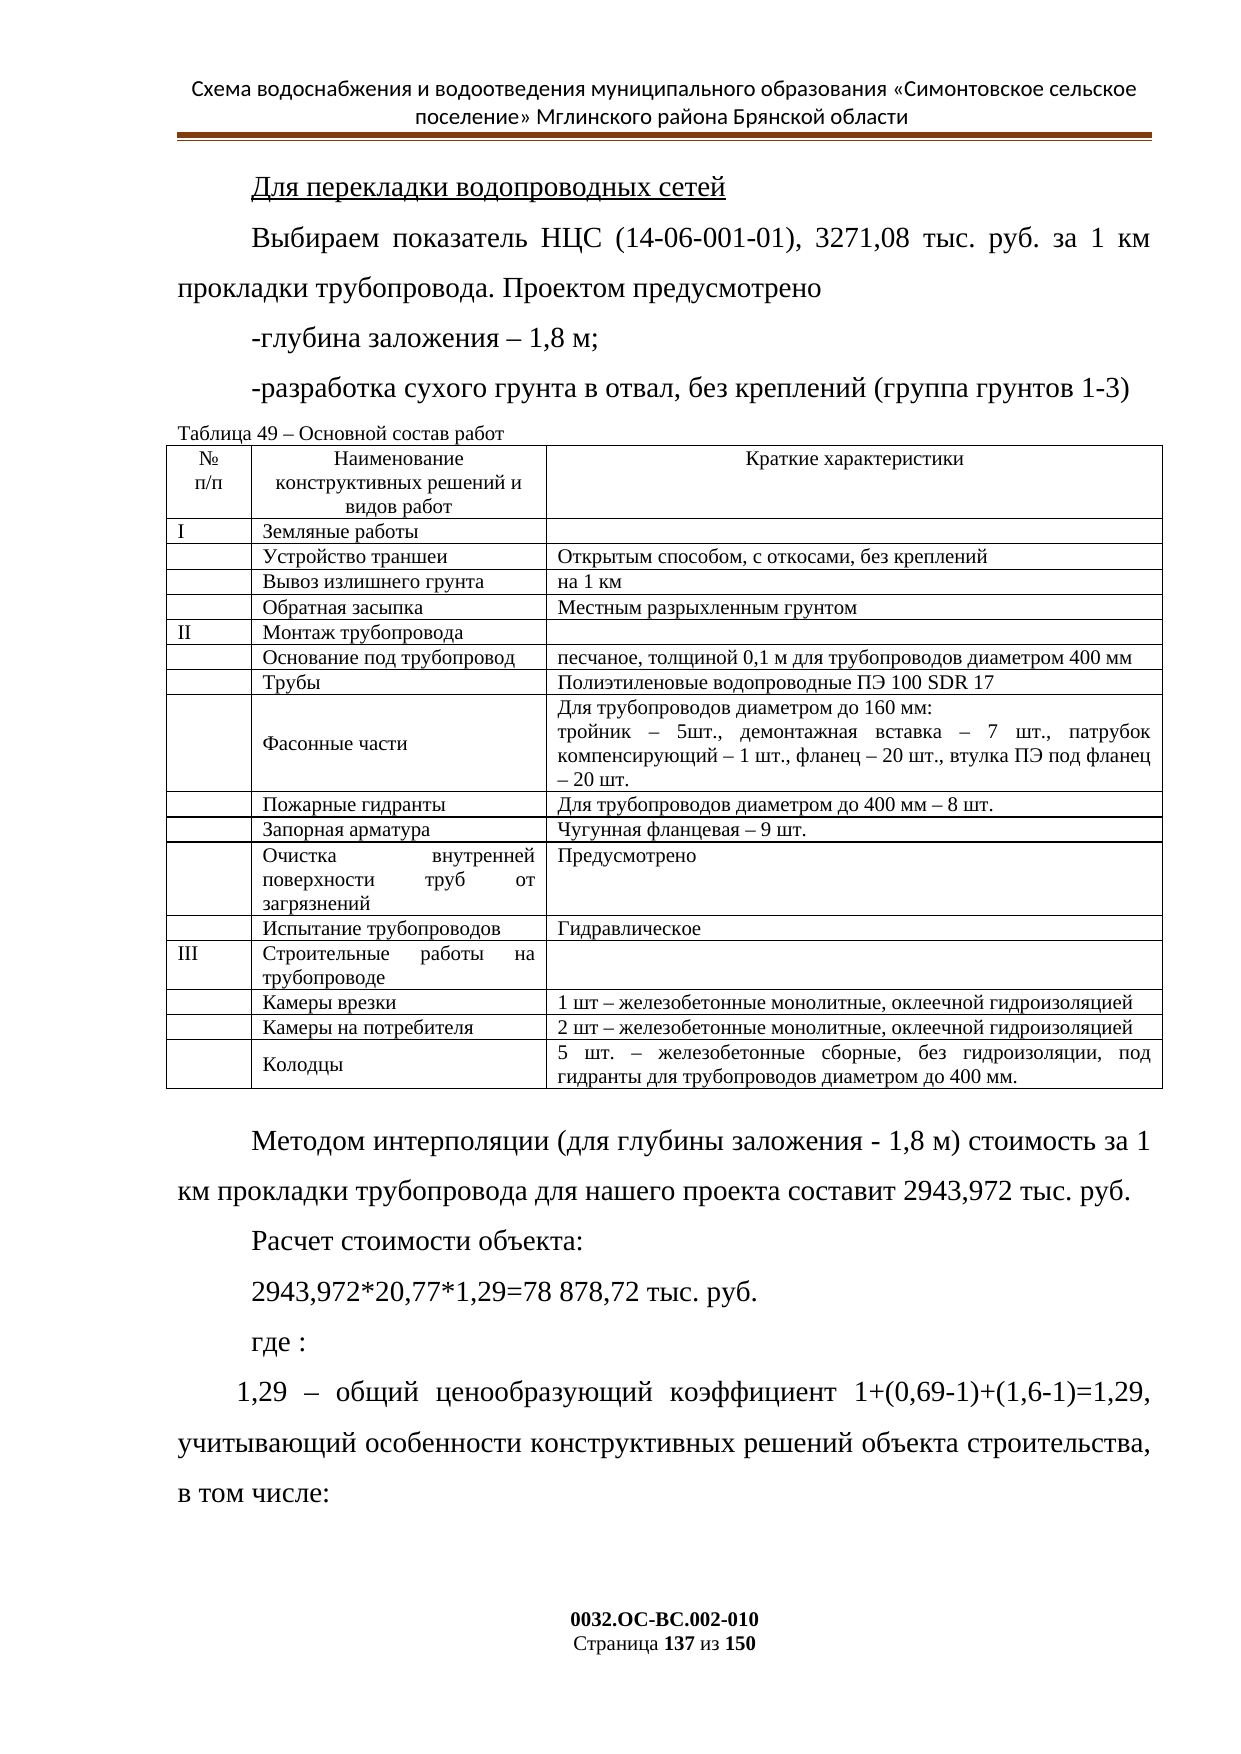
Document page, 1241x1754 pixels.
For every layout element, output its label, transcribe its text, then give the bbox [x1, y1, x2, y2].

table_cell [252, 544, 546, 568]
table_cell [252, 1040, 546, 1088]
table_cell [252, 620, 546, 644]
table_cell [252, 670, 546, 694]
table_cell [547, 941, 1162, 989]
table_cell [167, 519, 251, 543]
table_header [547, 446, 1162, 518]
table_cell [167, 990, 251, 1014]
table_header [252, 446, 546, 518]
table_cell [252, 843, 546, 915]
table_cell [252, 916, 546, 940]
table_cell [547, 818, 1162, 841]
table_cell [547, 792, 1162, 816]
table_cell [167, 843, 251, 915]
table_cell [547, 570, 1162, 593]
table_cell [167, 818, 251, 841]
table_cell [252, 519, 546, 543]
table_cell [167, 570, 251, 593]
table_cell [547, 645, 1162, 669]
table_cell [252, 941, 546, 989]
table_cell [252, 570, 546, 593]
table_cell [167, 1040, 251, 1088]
text Выбираем показатель НЦС (14-06-001-01), 3271,08 тыс. руб. за 1 км прокладки трубопровода. Проектом предусмотрено [177, 220, 1152, 303]
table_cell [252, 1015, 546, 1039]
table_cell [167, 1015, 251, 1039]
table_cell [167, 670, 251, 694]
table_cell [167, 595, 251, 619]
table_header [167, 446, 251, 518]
text -глубина заложения – 1,8 м; [177, 320, 1152, 354]
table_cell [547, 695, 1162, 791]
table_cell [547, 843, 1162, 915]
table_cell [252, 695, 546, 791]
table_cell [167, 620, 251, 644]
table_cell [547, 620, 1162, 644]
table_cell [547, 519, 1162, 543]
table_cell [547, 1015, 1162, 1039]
text -разработка сухого грунта в отвал, без креплений (группа грунтов 1-3) [177, 371, 1152, 404]
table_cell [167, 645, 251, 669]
text Таблица 49 – Основной состав работ [177, 421, 1134, 445]
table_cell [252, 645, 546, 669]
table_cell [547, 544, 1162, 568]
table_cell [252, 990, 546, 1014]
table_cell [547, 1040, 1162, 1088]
text Для перекладки водопроводных сетей [177, 169, 1152, 203]
text 2943,972*20,77*1,29=78 878,72 тыс. руб. [177, 1274, 1152, 1307]
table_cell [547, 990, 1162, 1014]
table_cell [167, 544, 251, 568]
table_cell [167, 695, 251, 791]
text где : [177, 1324, 1152, 1358]
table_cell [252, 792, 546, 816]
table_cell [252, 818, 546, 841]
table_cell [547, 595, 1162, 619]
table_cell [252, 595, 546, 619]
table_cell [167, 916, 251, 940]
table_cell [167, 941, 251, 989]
text 1,29 – общий ценообразующий коэффициент 1+(0,69-1)+(1,6-1)=1,29, учитывающий особенности конструктивных решений объекта строительства, в том числе: [177, 1374, 1152, 1509]
text Расчет стоимости объекта: [177, 1223, 1152, 1257]
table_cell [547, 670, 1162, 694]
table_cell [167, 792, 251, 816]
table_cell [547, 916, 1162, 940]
text Методом интерполяции (для глубины заложения - 1,8 м) стоимость за 1 км прокладки трубопровода для нашего проекта составит 2943,972 тыс. руб. [177, 1123, 1152, 1207]
